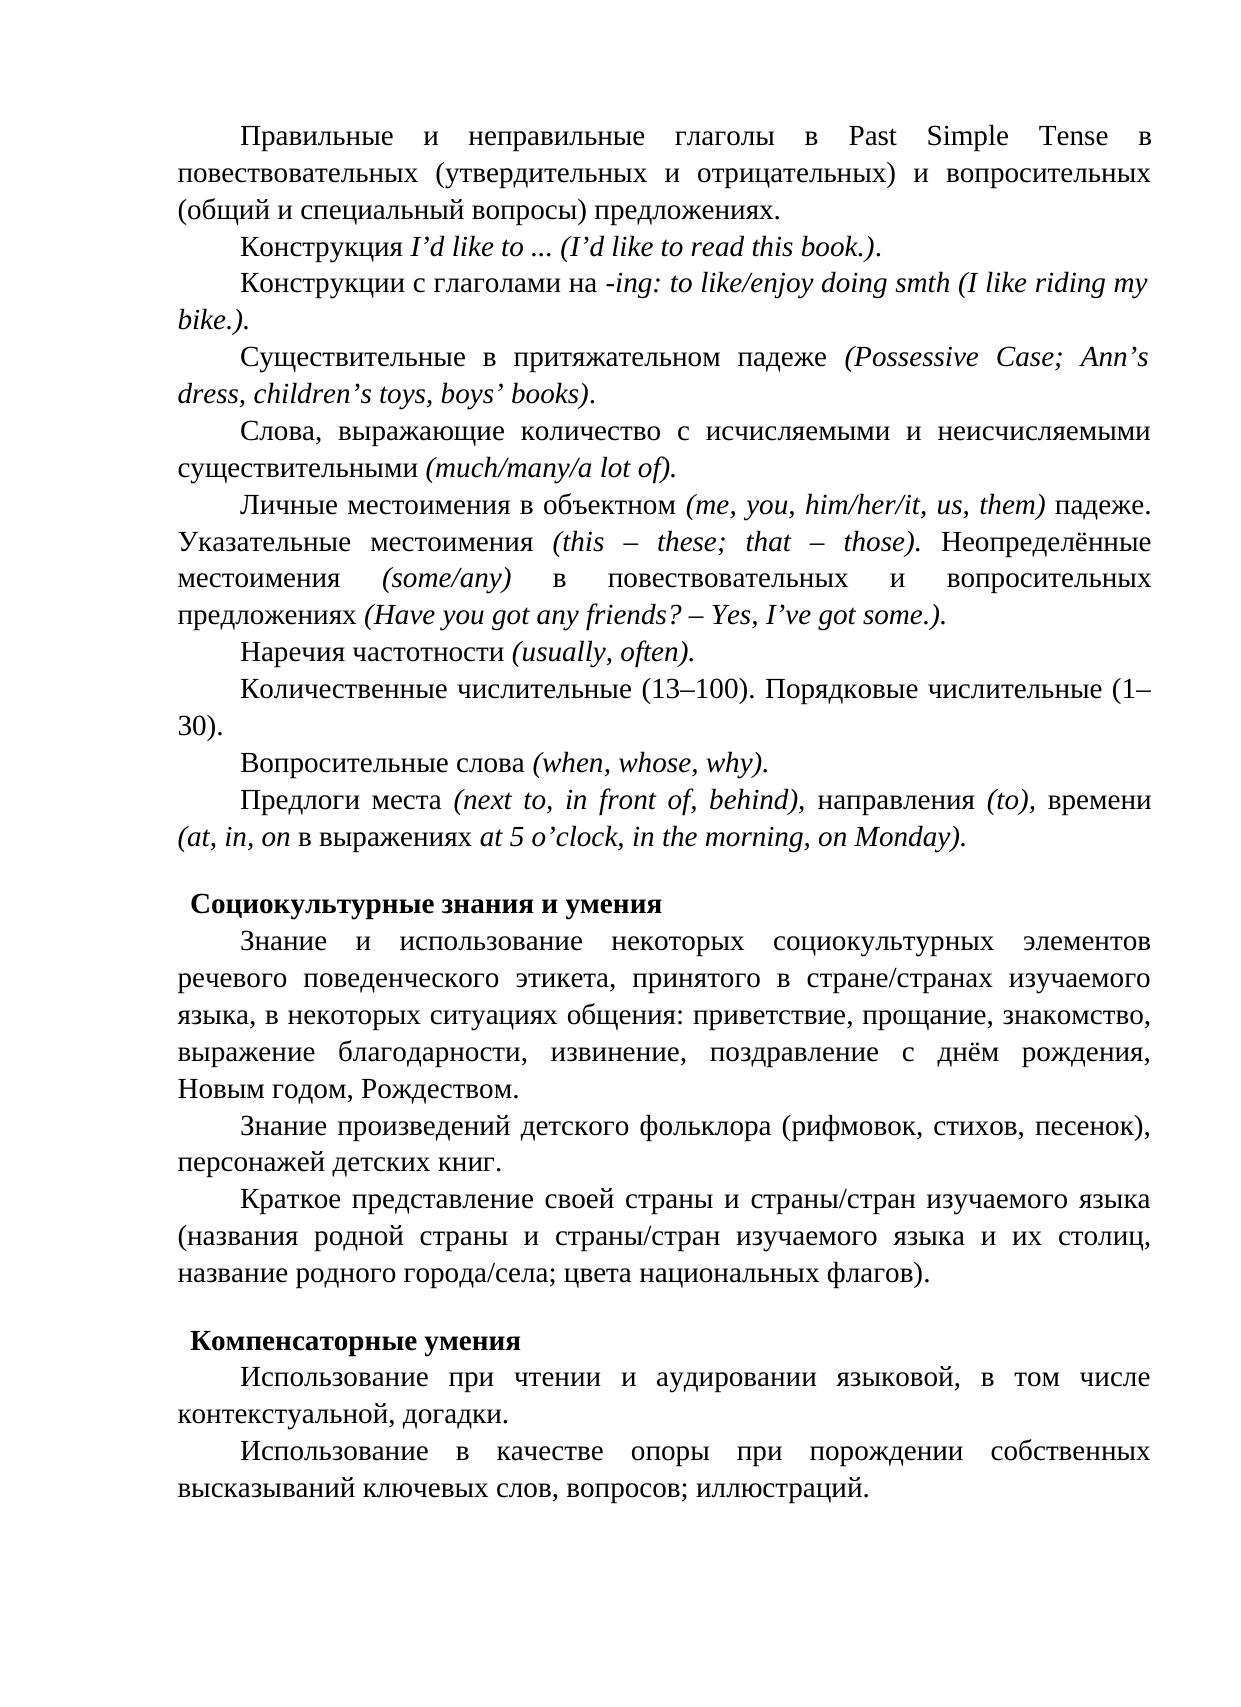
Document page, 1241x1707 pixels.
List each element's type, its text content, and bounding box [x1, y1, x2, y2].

text Существительные в притяжательном падеже (Possessive Case; Ann’s dress, children’s toys, boys’ books). [177, 339, 1152, 410]
text Конструкция I’d like to ... (I’d like to read this book.). [177, 229, 1152, 262]
text Правильные и неправильные глаголы в Past Simple Tense в повествовательных (утвердительных и отрицательных) и вопросительных (общий и специальный вопросы) предложениях. [177, 118, 1152, 225]
text Использование при чтении и аудировании языковой, в том числе контекстуальной, догадки. [177, 1359, 1152, 1430]
text Наречия частотности (usually, often). [177, 634, 1152, 668]
text Конструкции с глаголами на -ing: to like/enjoy doing smth (I like riding my bike.). [177, 266, 1152, 336]
text Количественные числительные (13–100). Порядковые числительные (1–30). [177, 671, 1152, 742]
text Социокультурные знания и умения [190, 886, 1152, 920]
text Компенсаторные умения [190, 1323, 1152, 1356]
text Вопросительные слова (when, whose, why). [177, 745, 1152, 778]
text Личные местоимения в объектном (me, you, him/her/it, us, them) падеже. Указательные местоимения (this – these; that – those). Неопределённые местоимения (some/any) в повествовательных и вопросительных предложениях (Have you got any friends? – Yes, I’ve got some.). [177, 487, 1152, 631]
text Краткое представление своей страны и страны/стран изучаемого языка (названия родной страны и страны/стран изучаемого языка и их столиц, название родного города/села; цвета национальных флагов). [177, 1181, 1152, 1289]
text Знание и использование некоторых социокультурных элементов речевого поведенческого этикета, принятого в стране/странах изучаемого языка, в некоторых ситуациях общения: приветствие, прощание, знакомство, выражение благодарности, извинение, поздравление с днём рождения, Новым годом, Рождеством. [177, 923, 1152, 1104]
text Слова, выражающие количество с исчисляемыми и неисчисляемыми существительными (much/many/a lot of). [177, 413, 1152, 483]
text Предлоги места (next to, in front of, behind), направления (to), времени (at, in, on в выражениях at 5 o’clock, in the morning, on Monday). [177, 782, 1152, 852]
text Использование в качестве опоры при порождении собственных высказываний ключевых слов, вопросов; иллюстраций. [177, 1433, 1152, 1504]
text Знание произведений детского фольклора (рифмовок, стихов, песенок), персонажей детских книг. [177, 1108, 1152, 1178]
